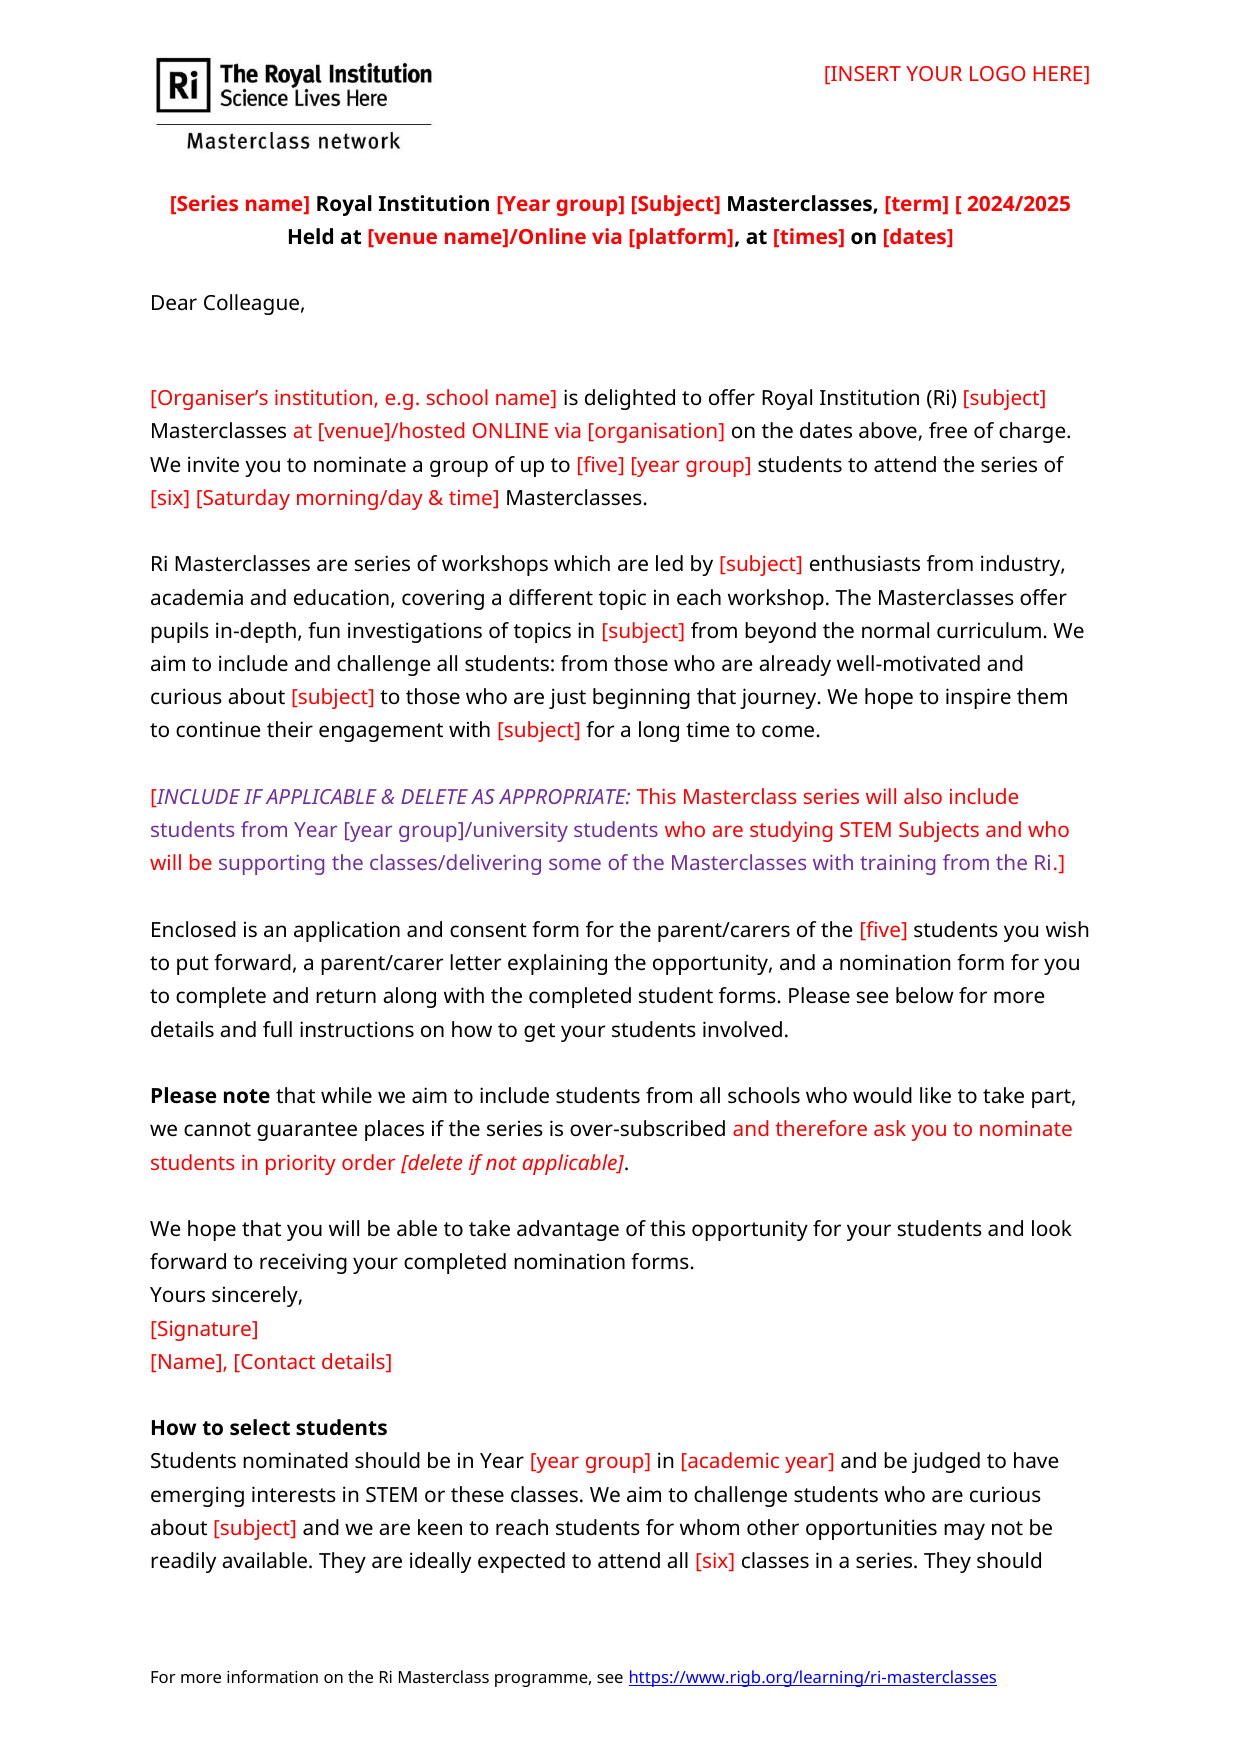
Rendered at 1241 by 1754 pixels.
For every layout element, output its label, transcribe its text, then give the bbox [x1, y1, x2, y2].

text [Name], [Contact details] [150, 1347, 1090, 1375]
text [Signature] [150, 1314, 1090, 1342]
text [Series name] Royal Institution [Year group] [Subject] Masterclasses, [term] [ 2024/2025 [150, 189, 1090, 217]
text We hope that you will be able to take advantage of this opportunity for your students and look forward to receiving your completed nomination forms. [150, 1214, 1090, 1276]
text Yours sincerely, [150, 1281, 1090, 1309]
text Dear Colleague, [150, 288, 1090, 317]
text Please note that while we aim to include students from all schools who would like to take part, we cannot guarantee places if the series is over-subscribed and therefore ask you to nominate students in priority order [delete if not applicable]. [150, 1081, 1090, 1176]
text [INCLUDE IF APPLICABLE & DELETE AS APPROPRIATE: This Masterclass series will also include students from Year [year group]/university students who are studying STEM Subjects and who will be supporting the classes/delivering some of the Masterclasses with training from the Ri.] [150, 782, 1090, 877]
text [Organiser’s institution, e.g. school name] is delighted to offer Royal Institution (Ri) [subject] Masterclasses at [venue]/hosted ONLINE via [organisation] on the dates above, free of charge. We invite you to nominate a group of up to [five] [year group] students to attend the series of [six] [Saturday morning/day & time] Masterclasses. [150, 383, 1090, 511]
text Enclosed is an application and consent form for the parent/carers of the [five] students you wish to put forward, a parent/carer letter explaining the opportunity, and a nomination form for you to complete and return along with the completed student forms. Please see below for more details and full instructions on how to get your students involved. [150, 915, 1090, 1043]
text Ri Masterclasses are series of workshops which are led by [subject] enthusiasts from industry, academia and education, covering a different topic in each workshop. The Masterclasses offer pupils in-depth, fun investigations of topics in [subject] from beyond the normal curriculum. We aim to include and challenge all students: from those who are already well-motivated and curious about [subject] to those who are just beginning that journey. We hope to inspire them to continue their engagement with [subject] for a long time to come. [150, 549, 1090, 744]
text How to select students [150, 1413, 1090, 1442]
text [150, 1447, 1090, 1575]
text Held at [venue name]/Online via [platform], at [times] on [dates] [150, 222, 1090, 250]
picture [150, 52, 439, 157]
